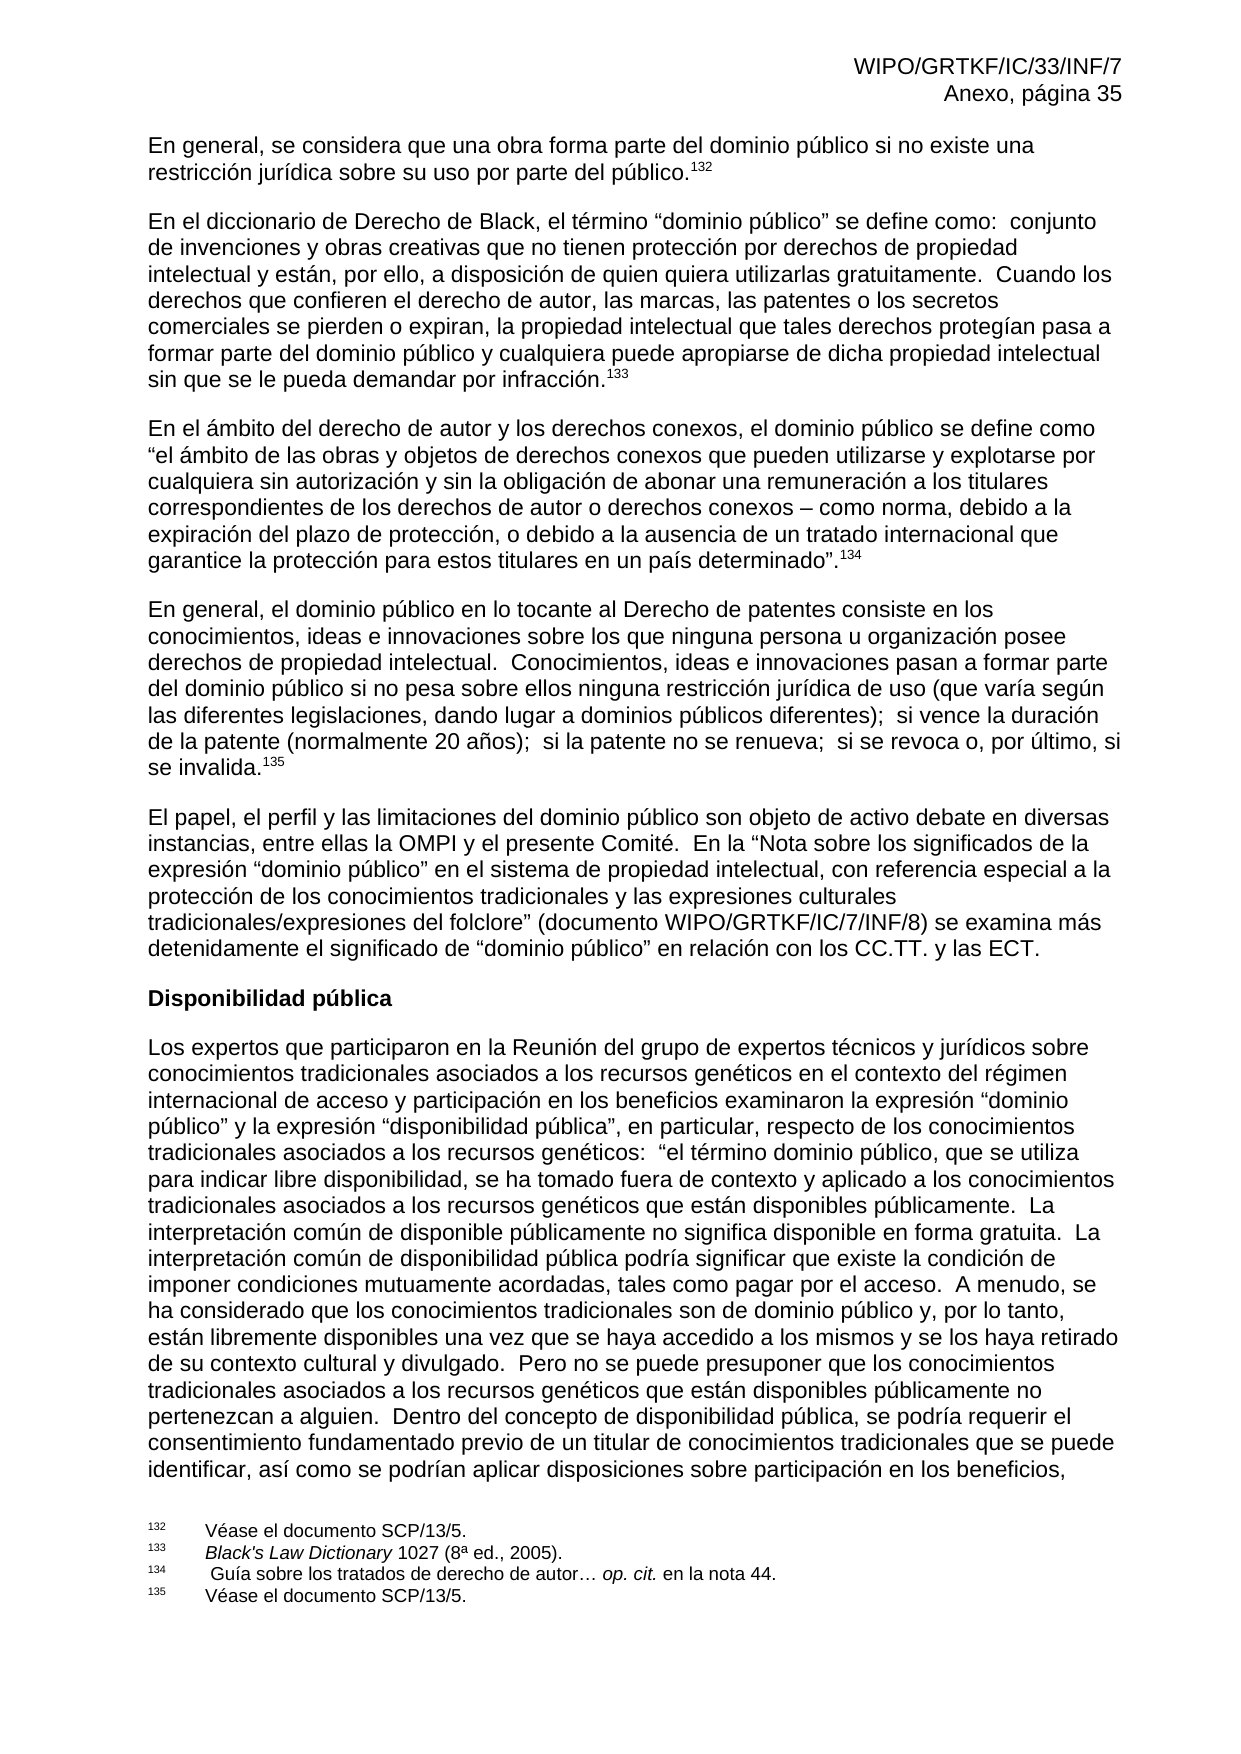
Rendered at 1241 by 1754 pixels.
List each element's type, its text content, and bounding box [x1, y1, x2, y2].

list Disponibilidad pública [148, 985, 1122, 1011]
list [148, 1034, 1122, 1482]
list El papel, el perfil y las limitaciones del dominio público son objeto de activo debate en diversas instancias, entre ellas la OMPI y el presente Comité. En la “Nota sobre los significados de la expresión “dominio público” en el sistema de propiedad intelectual, con referencia especial a la protección de los conocimientos tradicionales y las expresiones culturales tradicionales/expresiones del folclore” (documento WIPO/GRTKF/IC/7/INF/8) se examina más detenidamente el significado de “dominio público” en relación con los CC.TT. y las ECT. [148, 804, 1122, 962]
list En el ámbito del derecho de autor y los derechos conexos, el dominio público se define como “el ámbito de las obras y objetos de derechos conexos que pueden utilizarse y explotarse por cualquiera sin autorización y sin la obligación de abonar una remuneración a los titulares correspondientes de los derechos de autor o derechos conexos – como norma, debido a la expiración del plazo de protección, o debido a la ausencia de un tratado internacional que garantice la protección para estos titulares en un país determinado”. [148, 415, 1122, 573]
list En general, se considera que una obra forma parte del dominio público si no existe una restricción jurídica sobre su uso por parte del público. [148, 132, 1122, 185]
list En el diccionario de Derecho de Black, el término “dominio público” se define como: conjunto de invenciones y obras creativas que no tienen protección por derechos de propiedad intelectual y están, por ello, a disposición de quien quiera utilizarlas gratuitamente. Cuando los derechos que confieren el derecho de autor, las marcas, las patentes o los secretos comerciales se pierden o expiran, la propiedad intelectual que tales derechos protegían pasa a formar parte del dominio público y cualquiera puede apropiarse de dicha propiedad intelectual sin que se le pueda demandar por infracción. [148, 208, 1122, 392]
list En general, el dominio público en lo tocante al Derecho de patentes consiste en los conocimientos, ideas e innovaciones sobre los que ninguna persona u organización posee derechos de propiedad intelectual. Conocimientos, ideas e innovaciones pasan a formar parte del dominio público si no pesa sobre ellos ninguna restricción jurídica de uso (que varía según las diferentes legislaciones, dando lugar a dominios públicos diferentes); si vence la duración de la patente (normalmente 20 años); si la patente no se renueva; si se revoca o, por último, si se invalida. [148, 596, 1122, 781]
